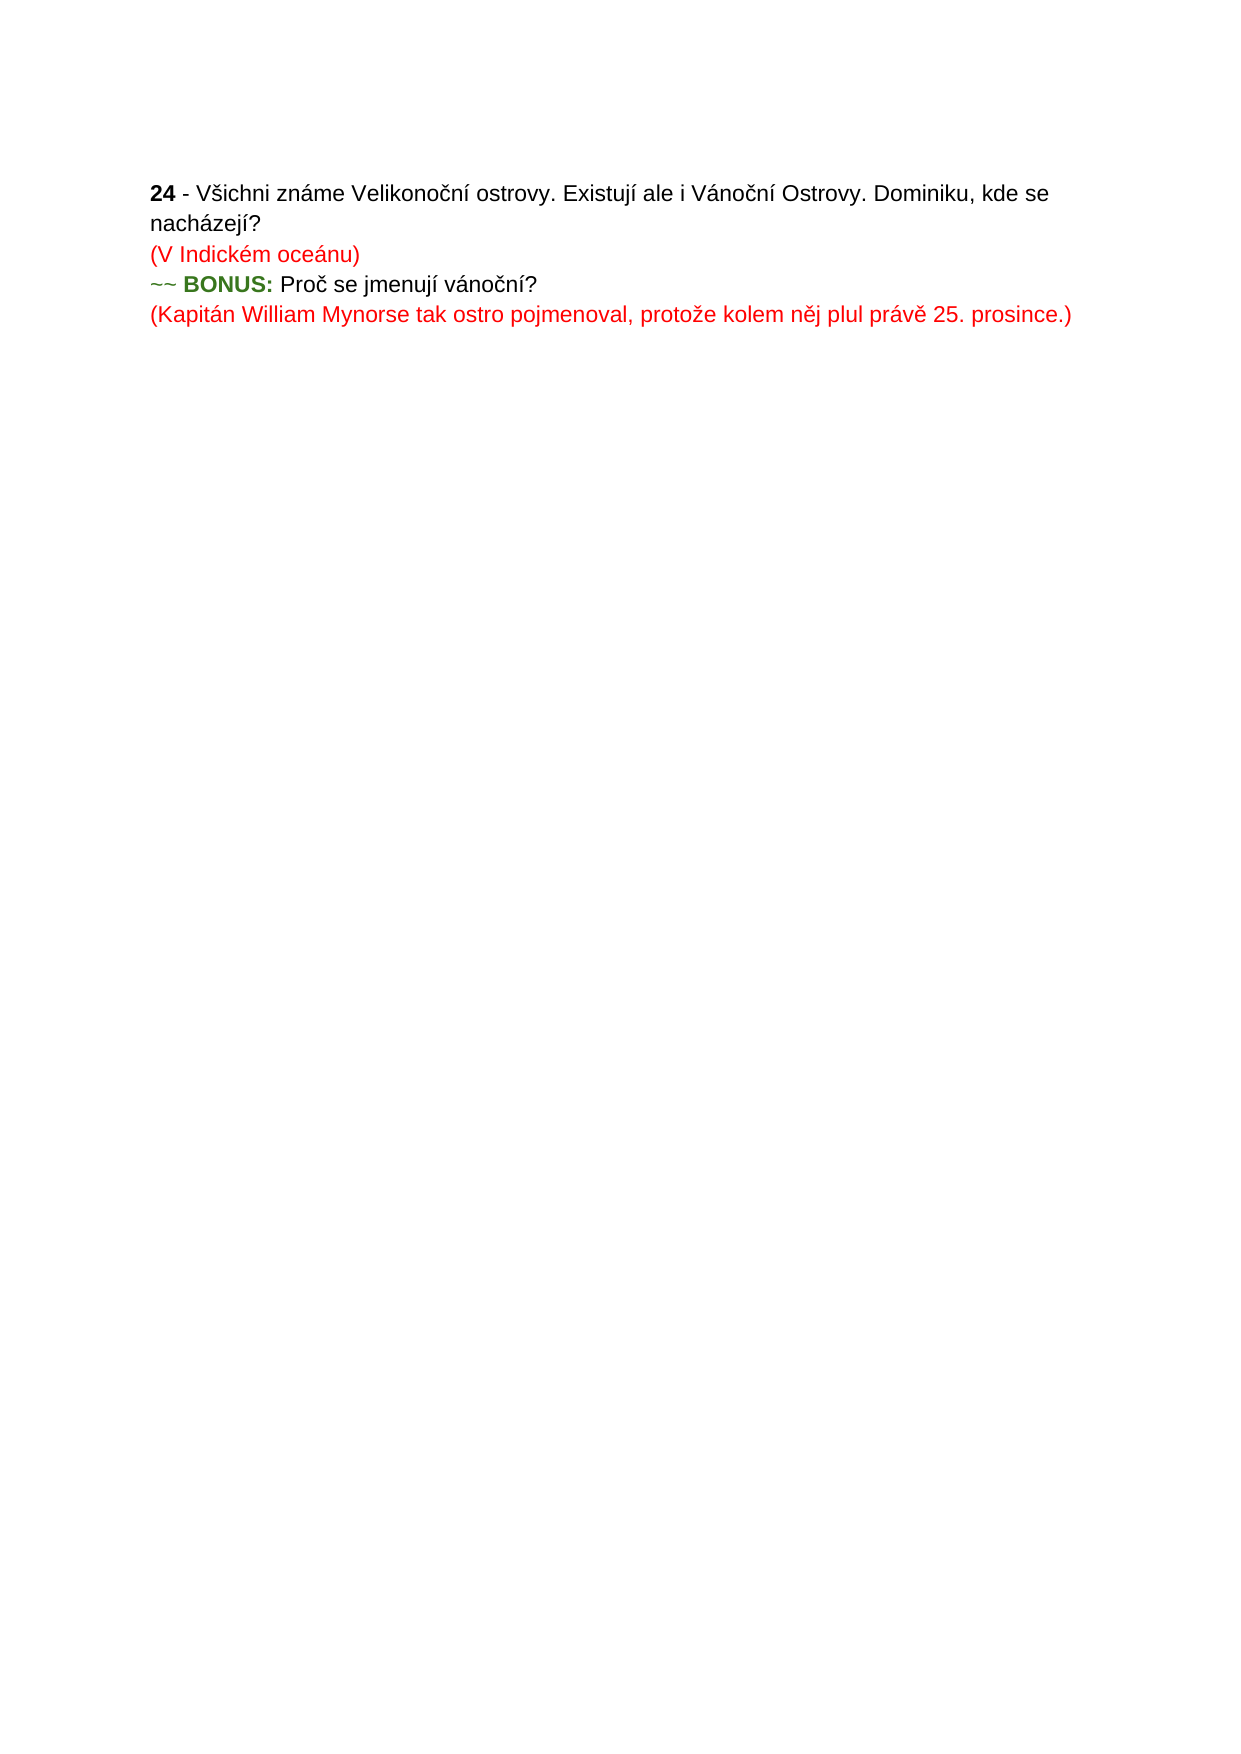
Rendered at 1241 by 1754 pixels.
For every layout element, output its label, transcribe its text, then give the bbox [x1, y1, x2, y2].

text (V Indickém oceánu) [150, 241, 1090, 267]
text (Kapitán William Mynorse tak ostro pojmenoval, protože kolem něj plul právě 25. prosince.) [150, 301, 1090, 327]
text 24 - Všichni známe Velikonoční ostrovy. Existují ale i Vánoční Ostrovy. Dominiku, kde se nacházejí? [150, 180, 1090, 237]
text ~~ BONUS: Proč se jmenují vánoční? [150, 271, 1090, 297]
